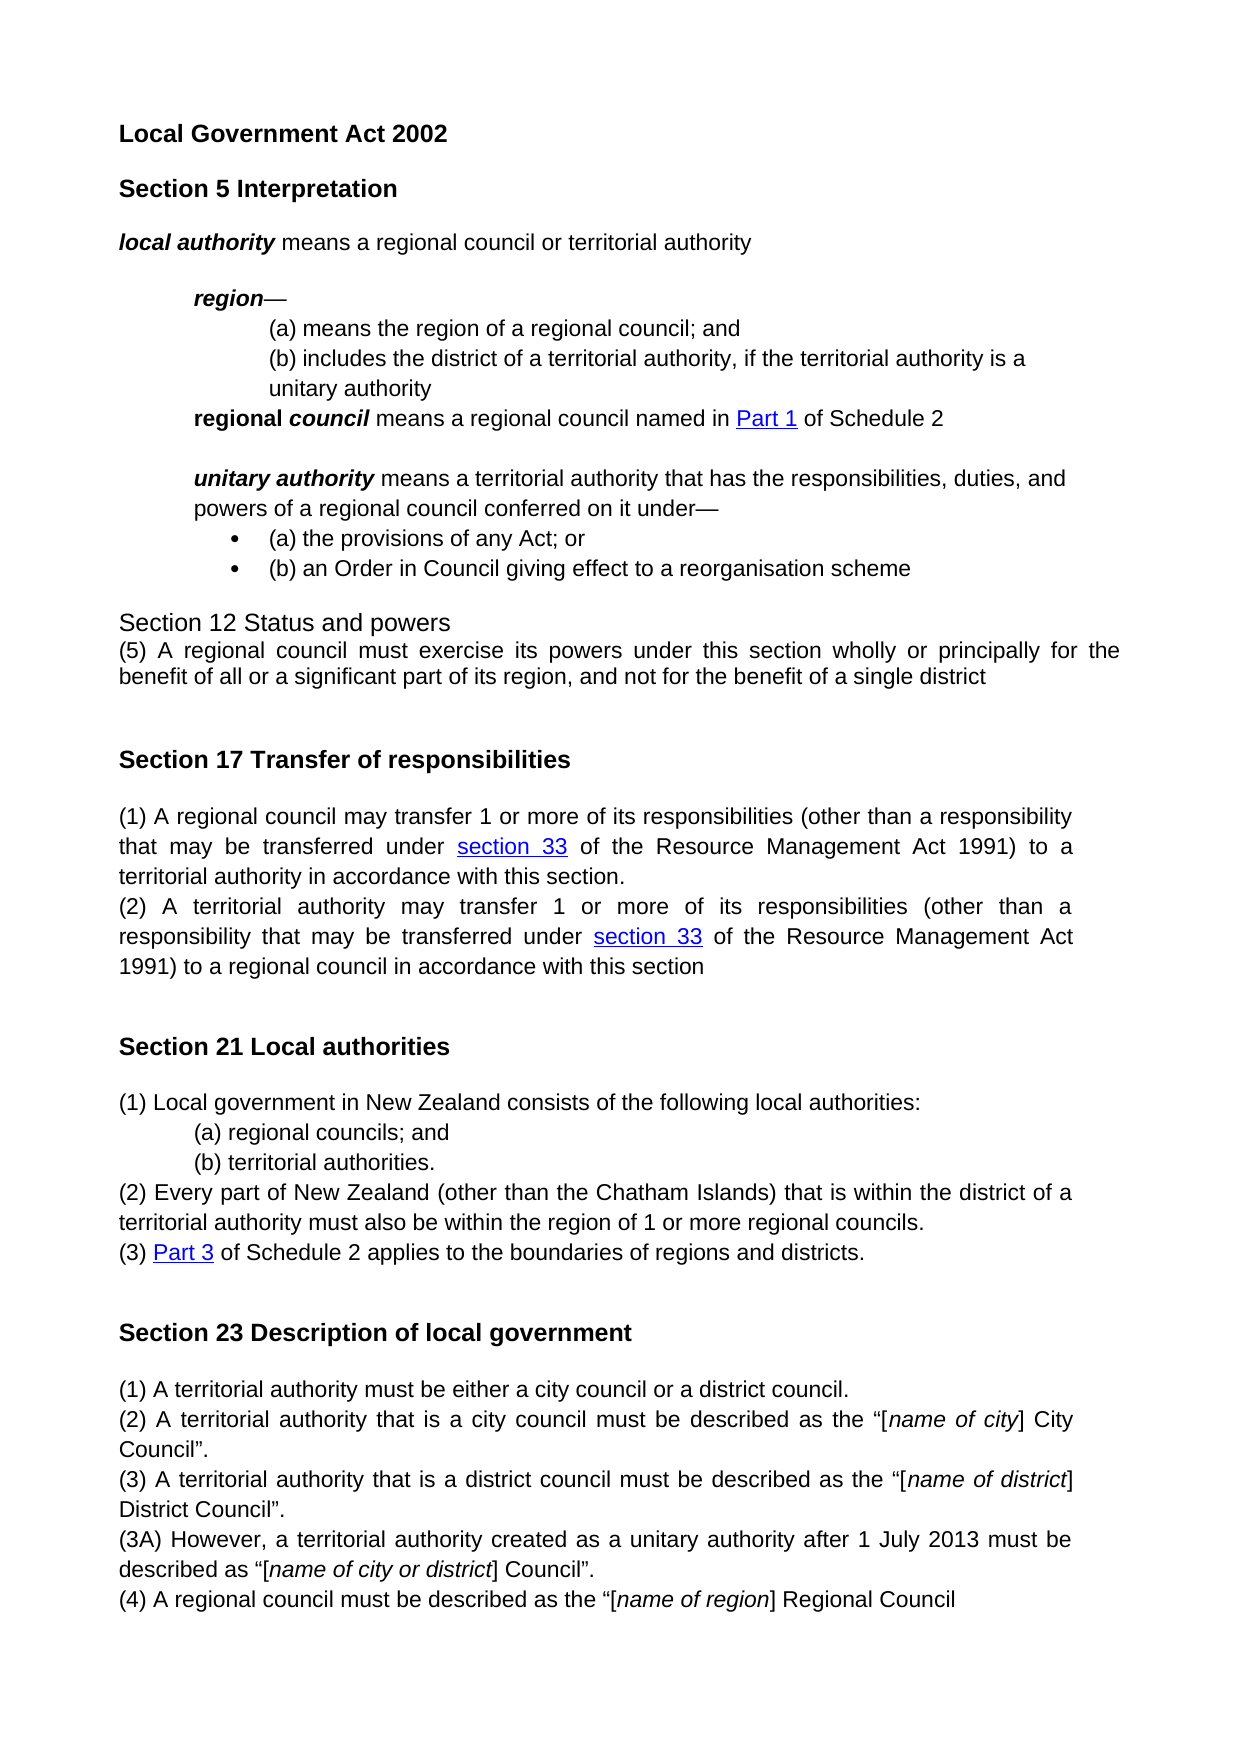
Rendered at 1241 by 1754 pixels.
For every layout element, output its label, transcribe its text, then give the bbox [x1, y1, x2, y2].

text Section 21 Local authorities [118, 1031, 1098, 1061]
text (4) A regional council must be described as the “[name of region] Regional Council [118, 1582, 1073, 1612]
text regional council means a regional council named in Part 1 of Schedule 2 [193, 401, 1122, 431]
text local authority means a regional council or territorial authority [118, 229, 1122, 255]
text (2) A territorial authority that is a city council must be described as the “[name of city] City Council”. [118, 1402, 1073, 1462]
text Section 12 Status and powers [118, 608, 1122, 637]
text (b) includes the district of a territorial authority, if the territorial authority is a unitary authority [268, 341, 1097, 401]
text (a) regional councils; and [193, 1116, 1073, 1146]
text unitary authority means a territorial authority that has the responsibilities, duties, and powers of a regional council conferred on it under— [193, 461, 1122, 521]
text (5) A regional council must exercise its powers under this section wholly or principally for the benefit of all or a significant part of its region, and not for the benefit of a single district [118, 637, 1122, 689]
text (1) A regional council may transfer 1 or more of its responsibilities (other than a responsibility that may be transferred under section 33 of the Resource Management Act 1991) to a territorial authority in accordance with this section. [118, 799, 1073, 889]
text Section 17 Transfer of responsibilities [118, 744, 1098, 774]
text (b) territorial authorities. [193, 1146, 1073, 1176]
list (b) an Order in Council giving effect to a reorganisation scheme [231, 551, 1097, 581]
text (3) Part 3 of Schedule 2 applies to the boundaries of regions and districts. [118, 1236, 1073, 1266]
text (3) A territorial authority that is a district council must be described as the “[name of district] District Council”. [118, 1462, 1073, 1522]
text (2) A territorial authority may transfer 1 or more of its responsibilities (other than a responsibility that may be transferred under section 33 of the Resource Management Act 1991) to a regional council in accordance with this section [118, 889, 1073, 979]
list (a) the provisions of any Act; or [231, 521, 1097, 551]
text (a) means the region of a regional council; and [268, 311, 1097, 341]
text (1) Local government in New Zealand consists of the following local authorities: [118, 1086, 1073, 1116]
text (1) A territorial authority must be either a city council or a district council. [118, 1372, 1073, 1402]
text Local Government Act 2002 [118, 118, 1122, 147]
text (2) Every part of New Zealand (other than the Chatham Islands) that is within the district of a territorial authority must also be within the region of 1 or more regional councils. [118, 1176, 1073, 1236]
text (3A) However, a territorial authority created as a unitary authority after 1 July 2013 must be described as “[name of city or district] Council”. [118, 1522, 1073, 1582]
text Section 23 Description of local government [118, 1317, 1098, 1347]
text Section 5 Interpretation [118, 174, 1122, 202]
text region— [193, 281, 1122, 311]
